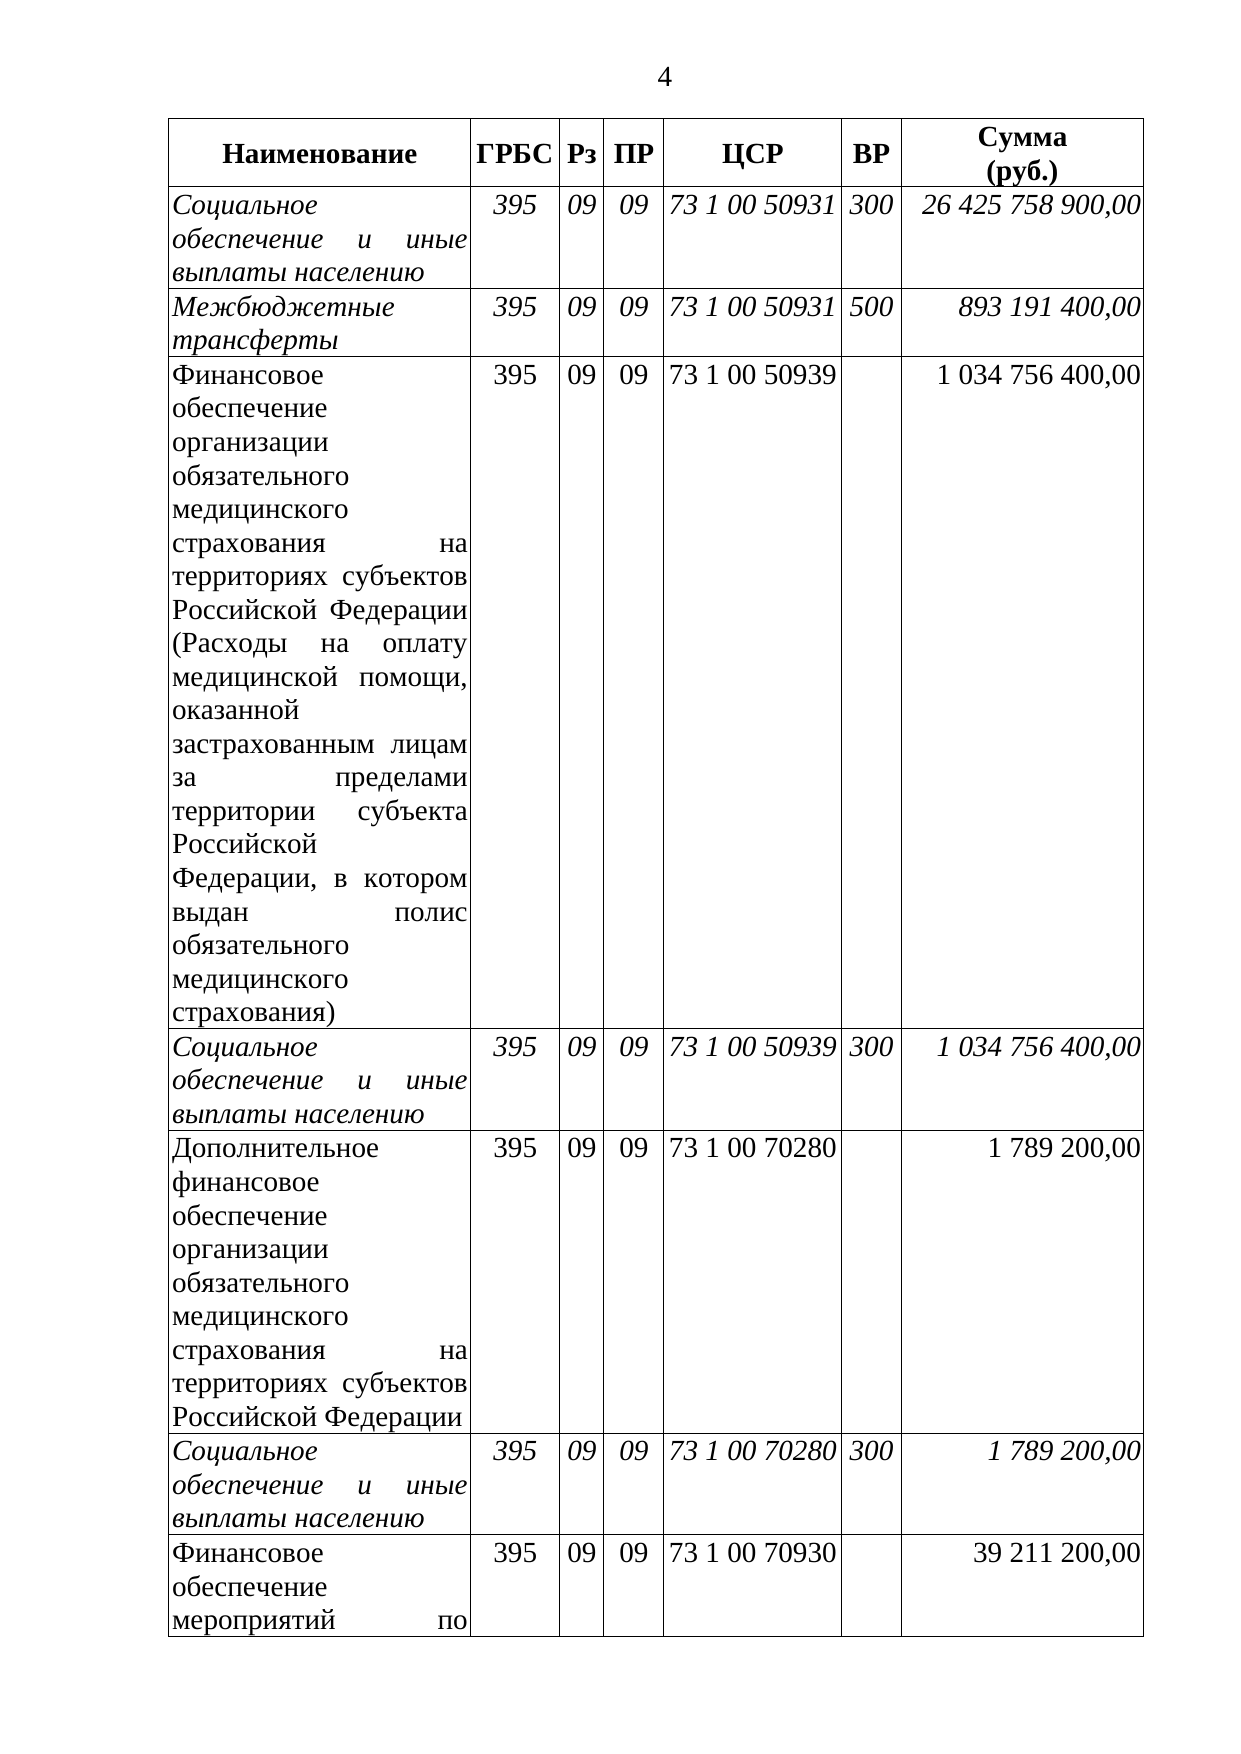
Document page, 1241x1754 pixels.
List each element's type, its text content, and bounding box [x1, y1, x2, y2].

table_cell 1 789 200,00 [902, 1131, 1143, 1432]
table_header Наименование [169, 119, 470, 186]
table_cell Дополнительное финансовое обеспечение организации обязательного медицинского страхования на территориях субъектов Российской Федерации [169, 1131, 470, 1432]
table_cell 09 [560, 357, 603, 1028]
table_header Рз [560, 119, 603, 186]
table_cell 300 [842, 1434, 901, 1534]
table_cell 395 [471, 1535, 559, 1636]
table_cell 09 [560, 1434, 603, 1534]
table_cell [842, 1131, 901, 1432]
table_cell 39 211 200,00 [902, 1535, 1143, 1636]
table_cell 09 [604, 187, 663, 288]
table_cell 09 [604, 1131, 663, 1432]
table_cell 09 [604, 1029, 663, 1129]
table_cell 1 034 756 400,00 [902, 357, 1143, 1028]
table_cell 73 1 00 50931 [664, 289, 841, 356]
table_cell 09 [560, 187, 603, 288]
table_cell 395 [471, 289, 559, 356]
table_cell 300 [842, 1029, 901, 1129]
table_cell 1 034 756 400,00 [902, 1029, 1143, 1129]
table_cell 09 [560, 289, 603, 356]
table_cell 395 [471, 1434, 559, 1534]
table_cell 500 [842, 289, 901, 356]
table_cell 893 191 400,00 [902, 289, 1143, 356]
table_header ЦСР [664, 119, 841, 186]
table_cell [842, 1535, 901, 1636]
table_cell 73 1 00 70280 [664, 1434, 841, 1534]
table_cell [842, 357, 901, 1028]
table_cell 73 1 00 50939 [664, 357, 841, 1028]
table_cell 09 [604, 289, 663, 356]
table_cell 09 [560, 1535, 603, 1636]
table_cell 09 [604, 1434, 663, 1534]
table_cell Финансовое обеспечение организации обязательного медицинского страхования на территориях субъектов Российской Федерации (Расходы на оплату медицинской помощи, оказанной застрахованным лицам за пределами территории субъекта Российской Федерации, в котором выдан полис обязательного медицинского страхования) [169, 357, 470, 1028]
table_cell Социальное обеспечение и иные выплаты населению [169, 1434, 470, 1534]
table_cell 09 [604, 1535, 663, 1636]
table_cell 09 [604, 357, 663, 1028]
table_cell 09 [560, 1131, 603, 1432]
table_cell Социальное обеспечение и иные выплаты населению [169, 1029, 470, 1129]
table_cell 395 [471, 357, 559, 1028]
table_cell Межбюджетные трансферты [169, 289, 470, 356]
table_cell 73 1 00 50931 [664, 187, 841, 288]
table_header ВР [842, 119, 901, 186]
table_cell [169, 1535, 470, 1636]
table_cell 395 [471, 187, 559, 288]
table_cell 300 [842, 187, 901, 288]
table_cell 73 1 00 70930 [664, 1535, 841, 1636]
table_header ГРБС [471, 119, 559, 186]
table_cell 395 [471, 1029, 559, 1129]
table_header Сумма (руб.) [902, 119, 1143, 186]
table_cell Социальное обеспечение и иные выплаты населению [169, 187, 470, 288]
table_cell 73 1 00 70280 [664, 1131, 841, 1432]
table_header ПР [604, 119, 663, 186]
table_cell 395 [471, 1131, 559, 1432]
table_cell 09 [560, 1029, 603, 1129]
table_cell 26 425 758 900,00 [902, 187, 1143, 288]
table_cell 73 1 00 50939 [664, 1029, 841, 1129]
table_cell 1 789 200,00 [902, 1434, 1143, 1534]
